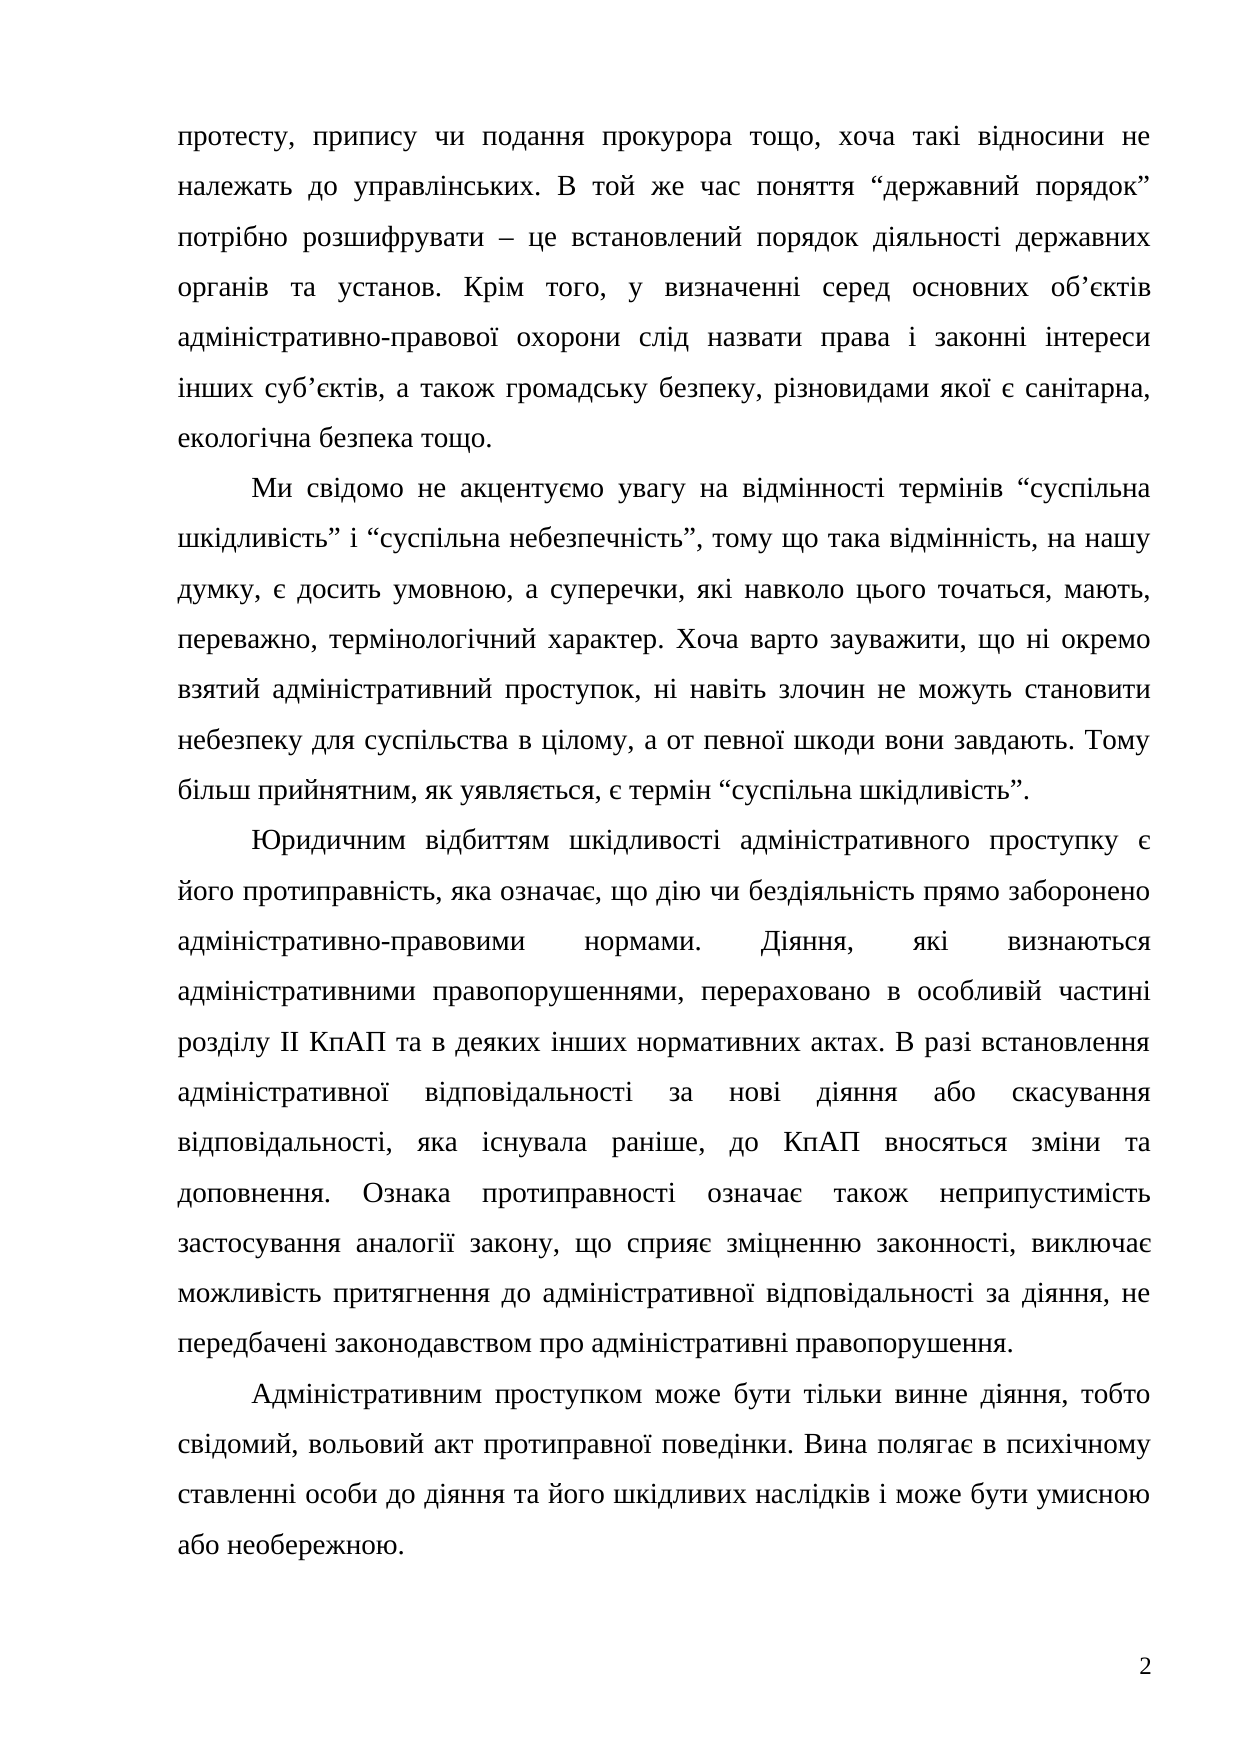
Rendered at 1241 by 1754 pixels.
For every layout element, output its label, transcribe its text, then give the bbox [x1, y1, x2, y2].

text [177, 118, 1152, 453]
text Адміністративним проступком може бути тільки винне діяння, тобто свідомий, вольовий акт протиправної поведінки. Вина полягає в психічному ставленні особи до діяння та його шкідливих наслідків і може бути умисною або необережною. [177, 1376, 1152, 1560]
text Ми свідомо не акцентуємо увагу на відмінності термінів “суспільна шкідливість” і “суспільна небезпечність”, тому що така відмінність, на нашу думку, є досить умовною, а суперечки, які навколо цього точаться, мають, переважно, термінологічний характер. Хоча варто зауважити, що ні окремо взятий адміністративний проступок, ні навіть злочин не можуть становити небезпеку для суспільства в цілому, а от певної шкоди вони завдають. Тому більш прийнятним, як уявляється, є термін “суспільна шкідливість”. [177, 470, 1152, 806]
text Юридичним відбиттям шкідливості адміністративного проступку є його протиправність, яка означає, що дію чи бездіяльність прямо заборонено адміністративно-правовими нормами. Діяння, які визнаються адміністративними правопорушеннями, перераховано в особливій частині розділу ІІ КпАП та в деяких інших нормативних актах. В разі встановлення адміністративної відповідальності за нові діяння або скасування відповідальності, яка існувала раніше, до КпАП вносяться зміни та доповнення. Ознака протиправності означає також неприпустимість застосування аналогії закону, що сприяє зміцненню законності, виключає можливість притягнення до адміністративної відповідальності за діяння, не передбачені законодавством про адміністративні правопорушення. [177, 822, 1152, 1359]
